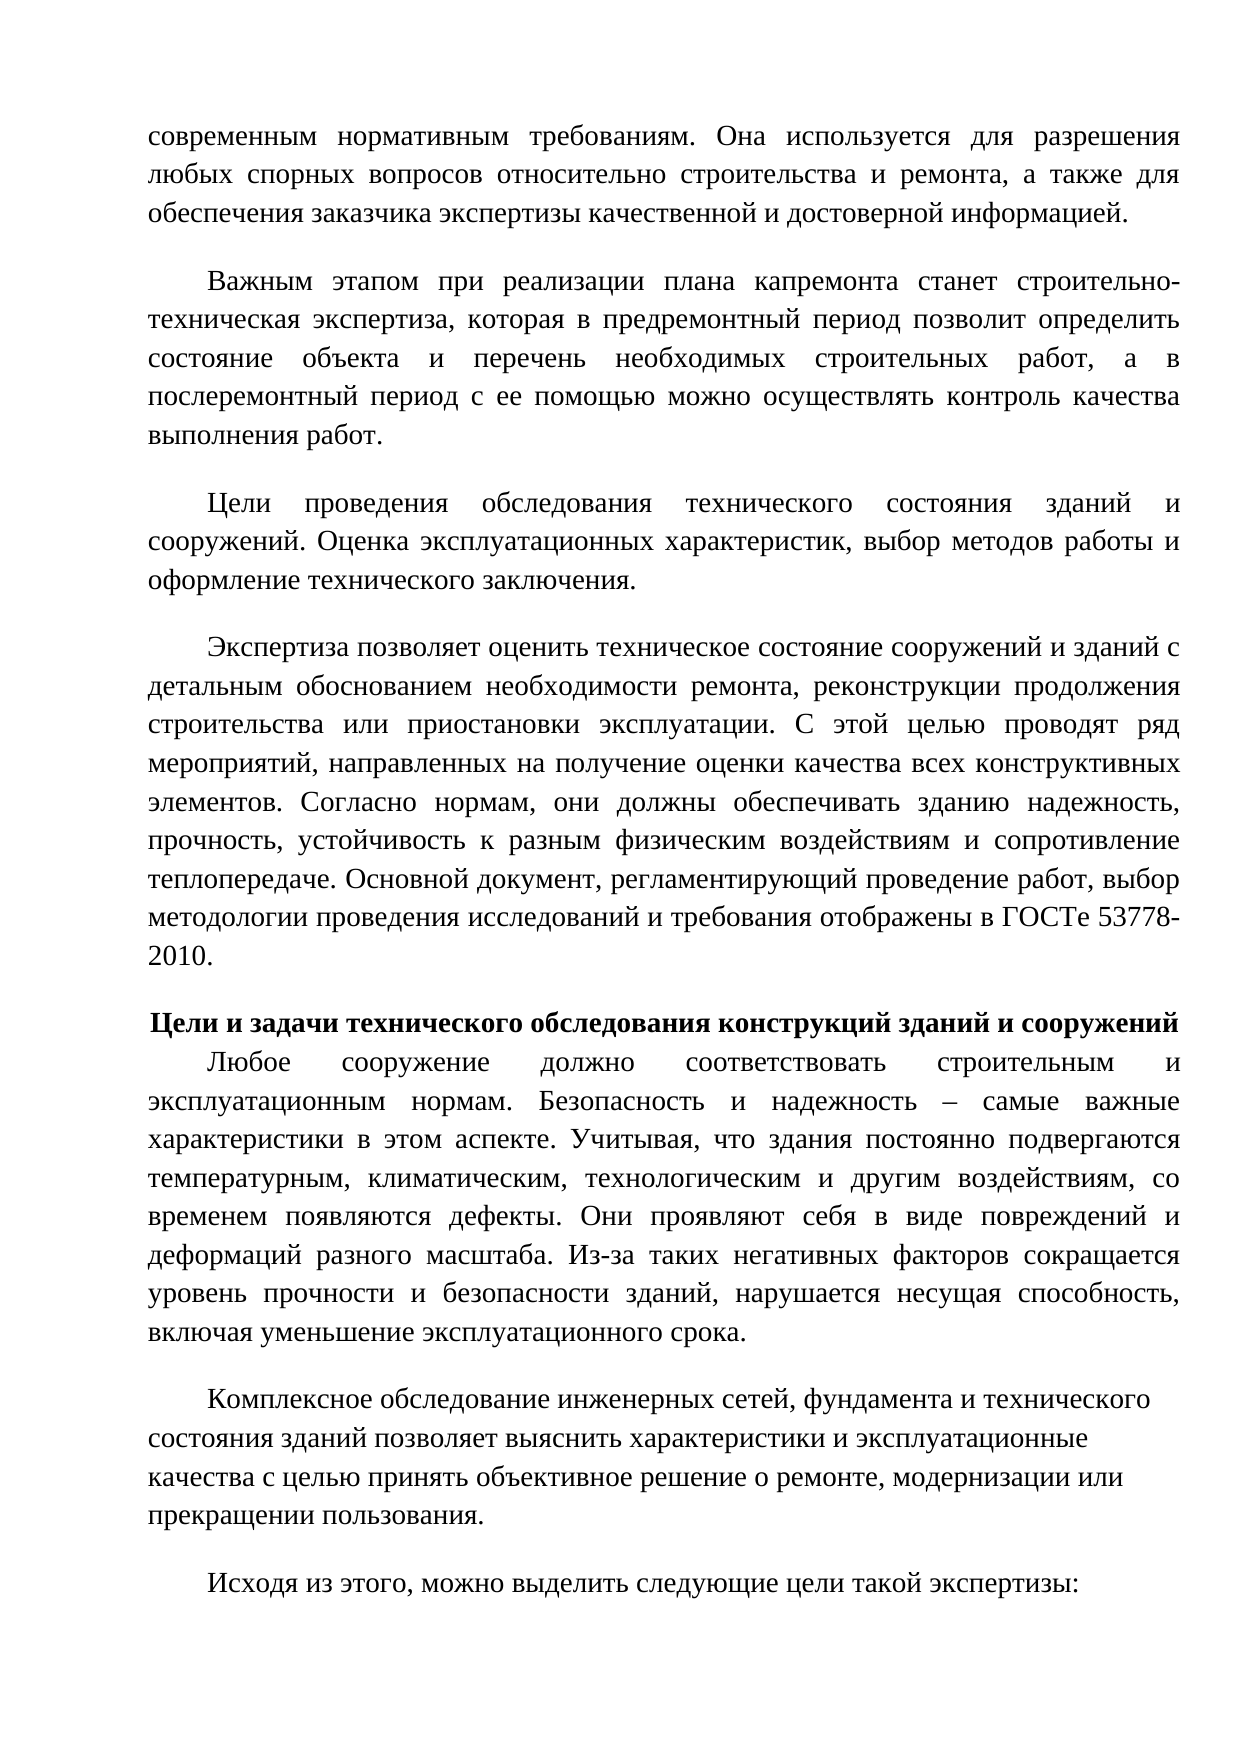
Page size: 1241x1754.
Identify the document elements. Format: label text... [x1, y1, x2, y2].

text Экспертиза позволяет оценить техническое состояние сооружений и зданий с детальным обоснованием необходимости ремонта, реконструкции продолжения строительства или приостановки эксплуатации. С этой целью проводят ряд мероприятий, направленных на получение оценки качества всех конструктивных элементов. Согласно нормам, они должны обеспечивать зданию надежность, прочность, устойчивость к разным физическим воздействиям и сопротивление теплопередаче. Основной документ, регламентирующий проведение работ, выбор методологии проведения исследований и требования отображены в ГОСТе 53778-2010. [148, 629, 1181, 971]
text Исходя из этого, можно выделить следующие цели такой экспертизы: [148, 1565, 1181, 1598]
text Цели проведения обследования технического состояния зданий и сооружений. Оценка эксплуатационных характеристик, выбор методов работы и оформление технического заключения. [148, 485, 1181, 595]
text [148, 118, 1181, 229]
text Важным этапом при реализации плана капремонта станет строительно-техническая экспертиза, которая в предремонтный период позволит определить состояние объекта и перечень необходимых строительных работ, а в послеремонтный период с ее помощью можно осуществлять контроль качества выполнения работ. [148, 263, 1181, 451]
list Цели и задачи технического обследования конструкций зданий и сооружений [148, 1006, 1181, 1039]
text Комплексное обследование инженерных сетей, фундамента и технического состояния зданий позволяет выяснить характеристики и эксплуатационные качества с целью принять объективное решение о ремонте, модернизации или прекращении пользования. [148, 1382, 1181, 1531]
text Любое сооружение должно соответствовать строительным и эксплуатационным нормам. Безопасность и надежность – самые важные характеристики в этом аспекте. Учитывая, что здания постоянно подвергаются температурным, климатическим, технологическим и другим воздействиям, со временем появляются дефекты. Они проявляют себя в виде повреждений и деформаций разного масштаба. Из-за таких негативных факторов сокращается уровень прочности и безопасности зданий, нарушается несущая способность, включая уменьшение эксплуатационного срока. [148, 1044, 1181, 1347]
